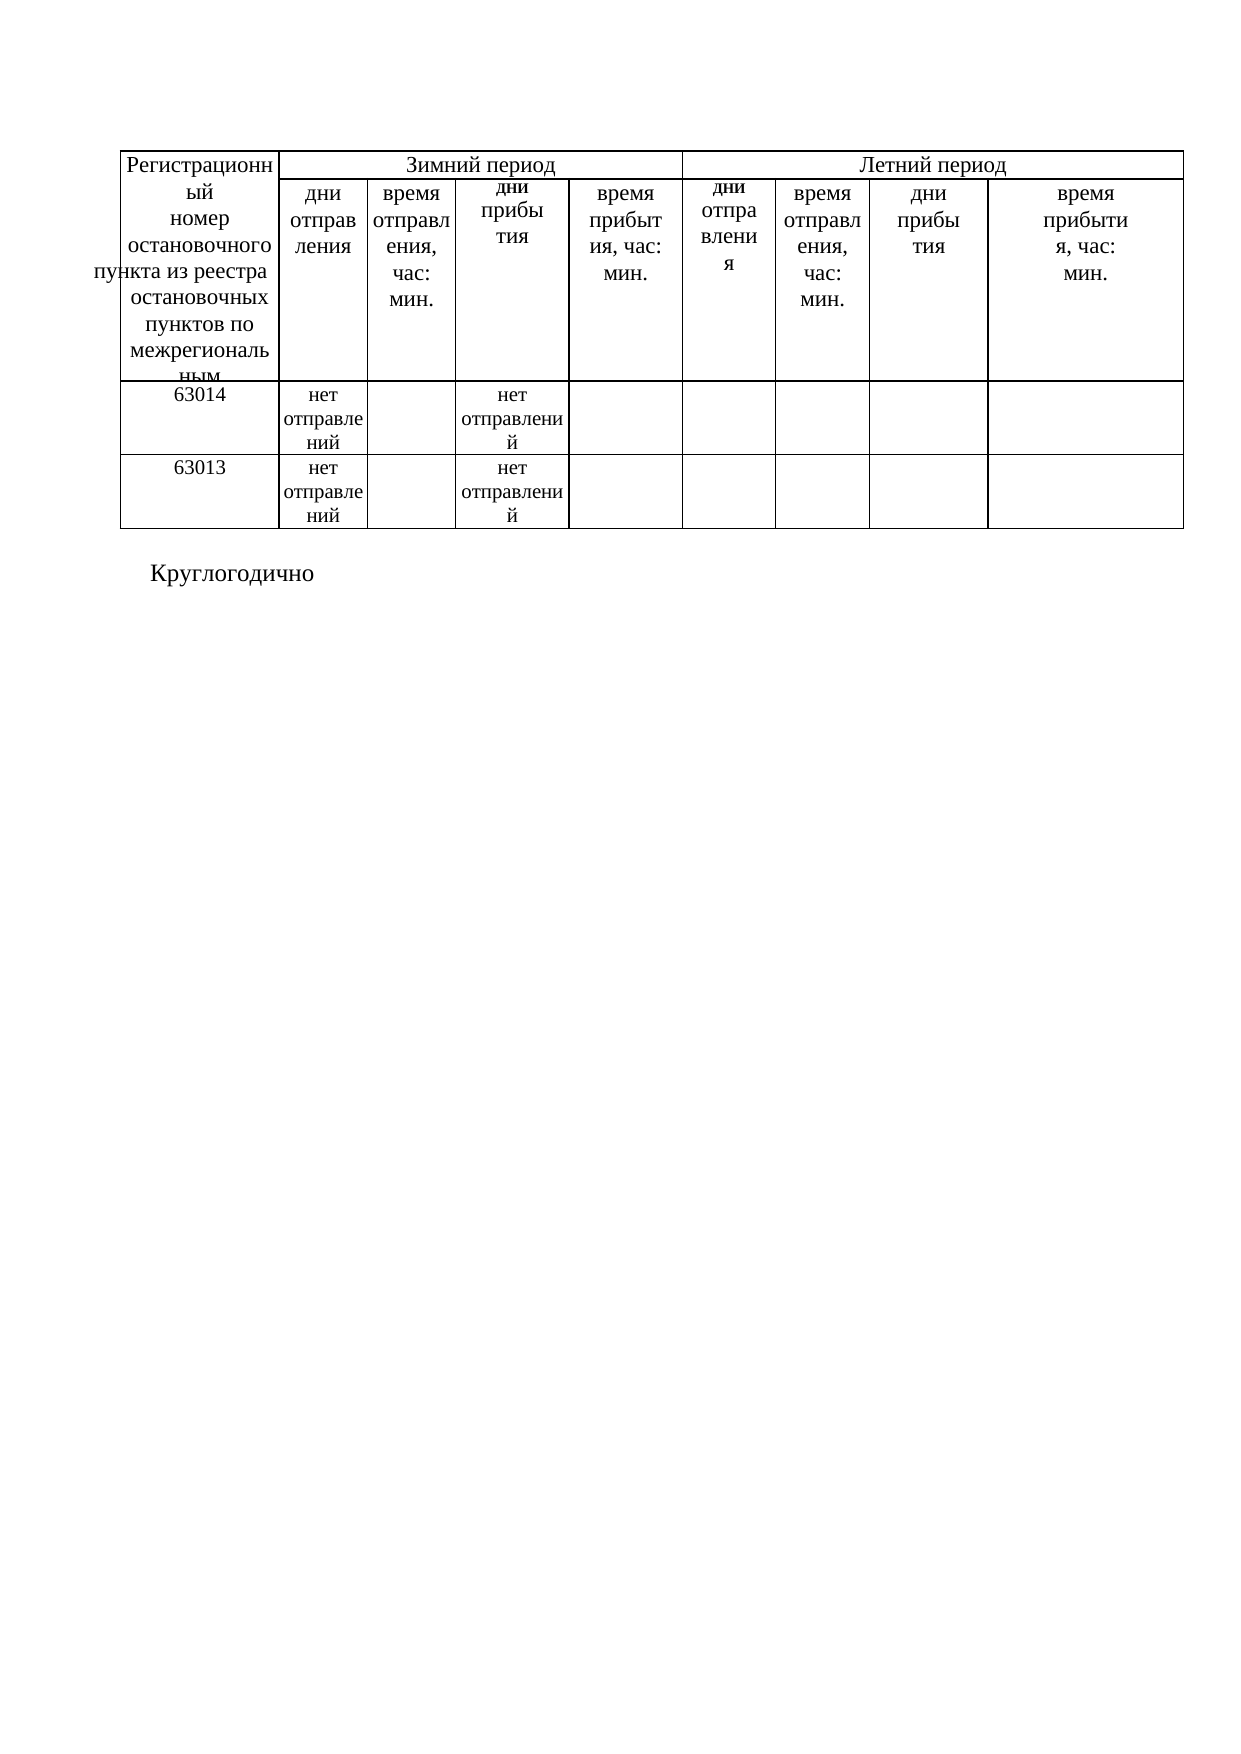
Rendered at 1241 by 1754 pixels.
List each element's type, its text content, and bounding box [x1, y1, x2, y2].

table_cell [989, 455, 1183, 527]
table_cell [683, 455, 775, 527]
table_cell ДНИ прибы тия [456, 180, 568, 380]
table_cell нет отправлений [280, 455, 367, 527]
table_header Регистрационный номер остановочного пункта из реестра остановочных пунктов по межрегиональным маршрутам регулярных перевозок [121, 152, 278, 380]
table_cell [776, 382, 869, 454]
table_cell время отправл ения, час: мин. [368, 180, 455, 380]
table_cell 63013 [121, 455, 278, 527]
table_cell [683, 382, 775, 454]
table_cell время прибыт ия, час: мин. [570, 180, 682, 380]
table_cell нет отправлений [456, 455, 568, 527]
table_cell [570, 382, 682, 454]
table_cell [368, 382, 455, 454]
table_cell дни отправ ления [280, 180, 367, 380]
table_cell время отправл ения, час: мин. [776, 180, 869, 380]
table_cell время прибыти я, час: мин. [989, 180, 1183, 380]
table_cell ДНИ отпра влени я [683, 180, 775, 380]
table_header Летний период [683, 152, 1183, 178]
table_cell [989, 382, 1183, 454]
text Круглогодично [150, 558, 1090, 587]
table_cell нет отправлений [456, 382, 568, 454]
table_cell [870, 455, 987, 527]
table_cell нет отправлений [280, 382, 367, 454]
table_cell [368, 455, 455, 527]
table_cell [570, 455, 682, 527]
table_header Зимний период [280, 152, 682, 178]
table_cell [776, 455, 869, 527]
table_cell дни прибы тия [870, 180, 987, 380]
table_cell 63014 [121, 382, 278, 454]
table_cell [870, 382, 987, 454]
